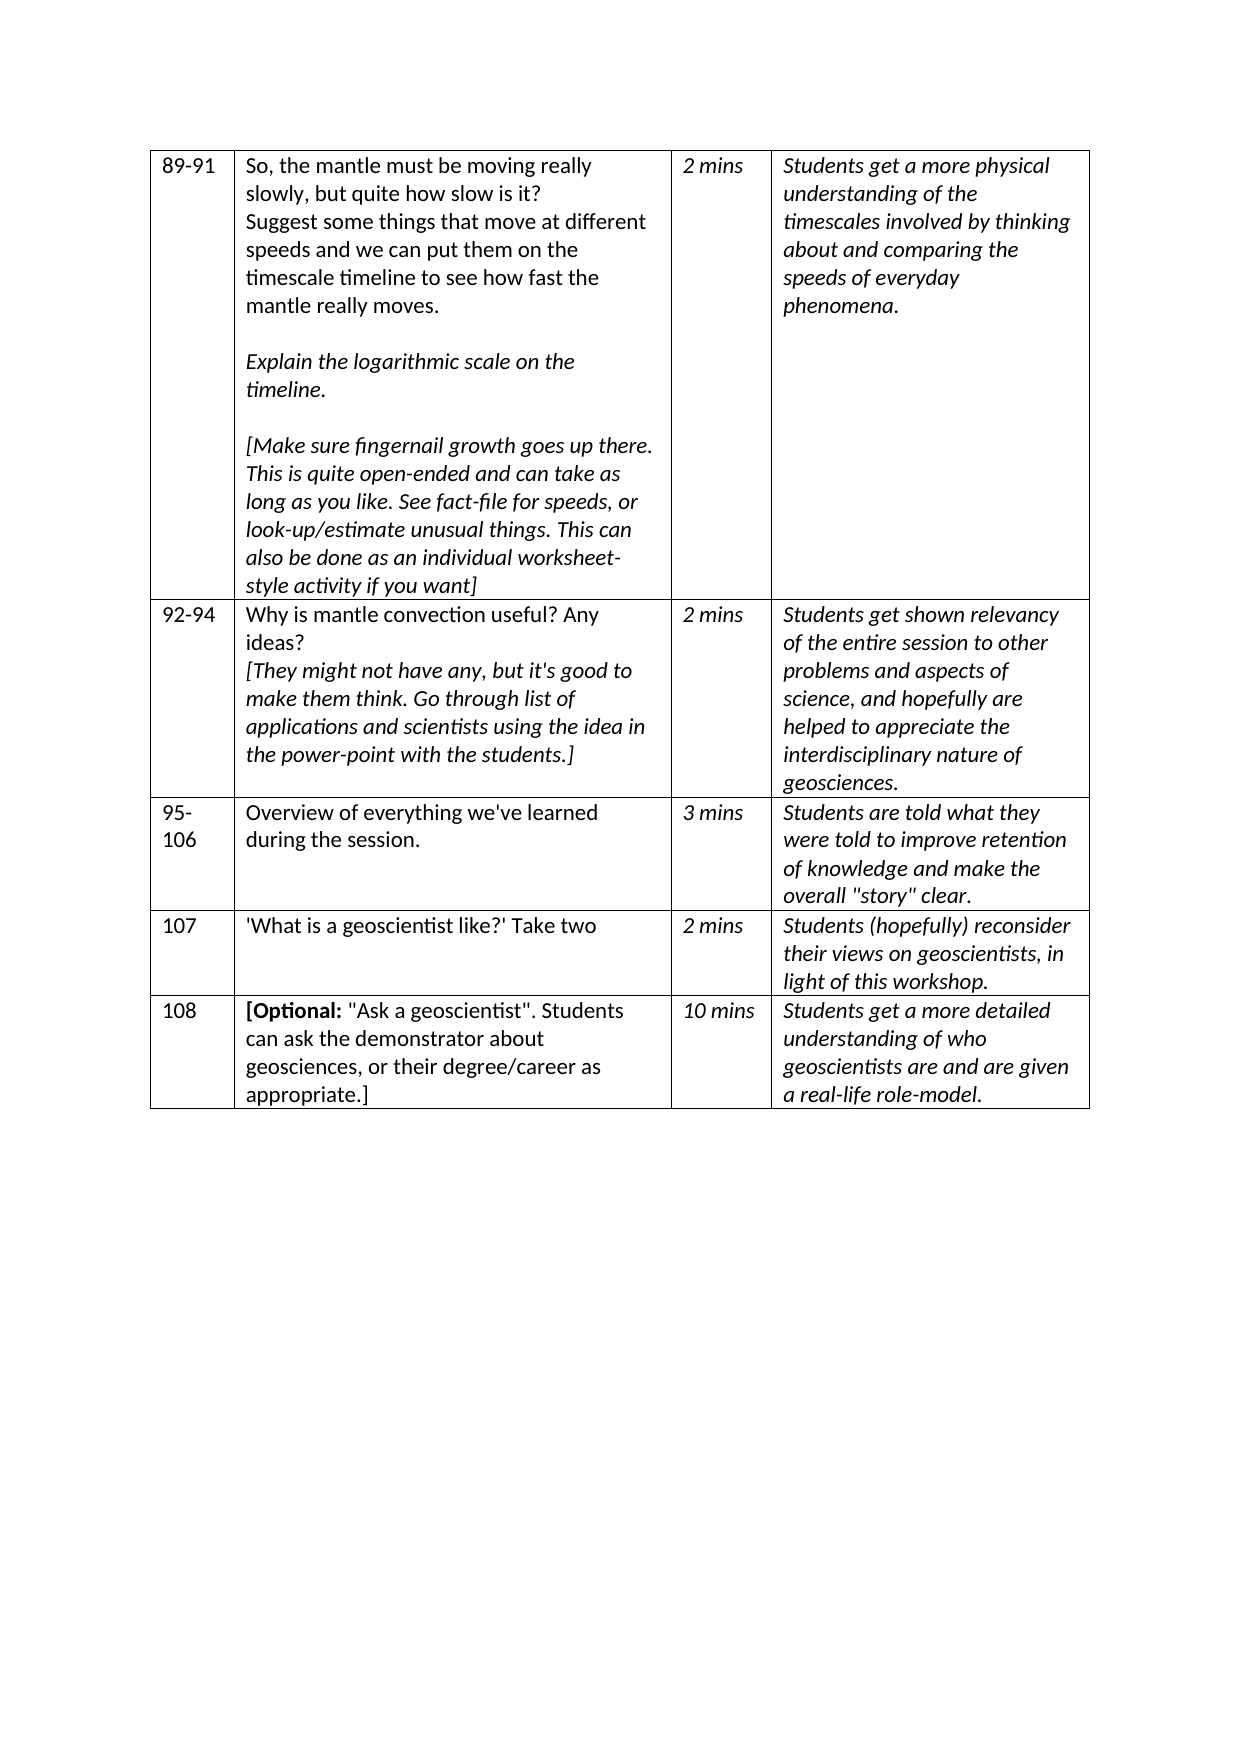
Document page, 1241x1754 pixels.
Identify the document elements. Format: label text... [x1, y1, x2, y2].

table_cell Students get shown relevancy of the entire session to other problems and aspects of science, and hopefully are helped to appreciate the interdisciplinary nature of geosciences. [772, 600, 1089, 797]
table_cell 107 [151, 911, 234, 995]
table_cell 2 mins [672, 911, 771, 995]
table_cell Students (hopefully) reconsider their views on geoscientists, in light of this workshop. [772, 911, 1089, 995]
table_cell So, the mantle must be moving really slowly, but quite how slow is it? Suggest some things that move at different speeds and we can put them on the timescale timeline to see how fast the mantle really moves. Explain the logarithmic scale on the timeline. [Make sure fingernail growth goes up there. This is quite open-ended and can take as long as you like. See fact-file for speeds, or look-up/estimate unusual things. This can also be done as an individual worksheet-style activity if you want] [235, 151, 671, 599]
table_cell Why is mantle convection useful? Any ideas? [They might not have any, but it's good to make them think. Go through list of applications and scientists using the idea in the power-point with the students.] [235, 600, 671, 797]
table_cell Students are told what they were told to improve retention of knowledge and make the overall "story" clear. [772, 798, 1089, 910]
table_cell 'What is a geoscientist like?' Take two [235, 911, 671, 995]
table_cell [Optional: "Ask a geoscientist". Students can ask the demonstrator about geosciences, or their degree/career as appropriate.] [235, 996, 671, 1108]
table_cell 92-94 [151, 600, 234, 797]
table_cell Students get a more physical understanding of the timescales involved by thinking about and comparing the speeds of everyday phenomena. [772, 151, 1089, 599]
table_cell Students get a more detailed understanding of who geoscientists are and are given a real-life role-model. [772, 996, 1089, 1108]
table_cell 2 mins [672, 600, 771, 797]
table_cell 89-91 [151, 151, 234, 599]
table_cell 3 mins [672, 798, 771, 910]
table_cell 2 mins [672, 151, 771, 599]
table_cell 108 [151, 996, 234, 1108]
table_cell 10 mins [672, 996, 771, 1108]
table_cell Overview of everything we've learned during the session. [235, 798, 671, 910]
table_cell 95-106 [151, 798, 234, 910]
